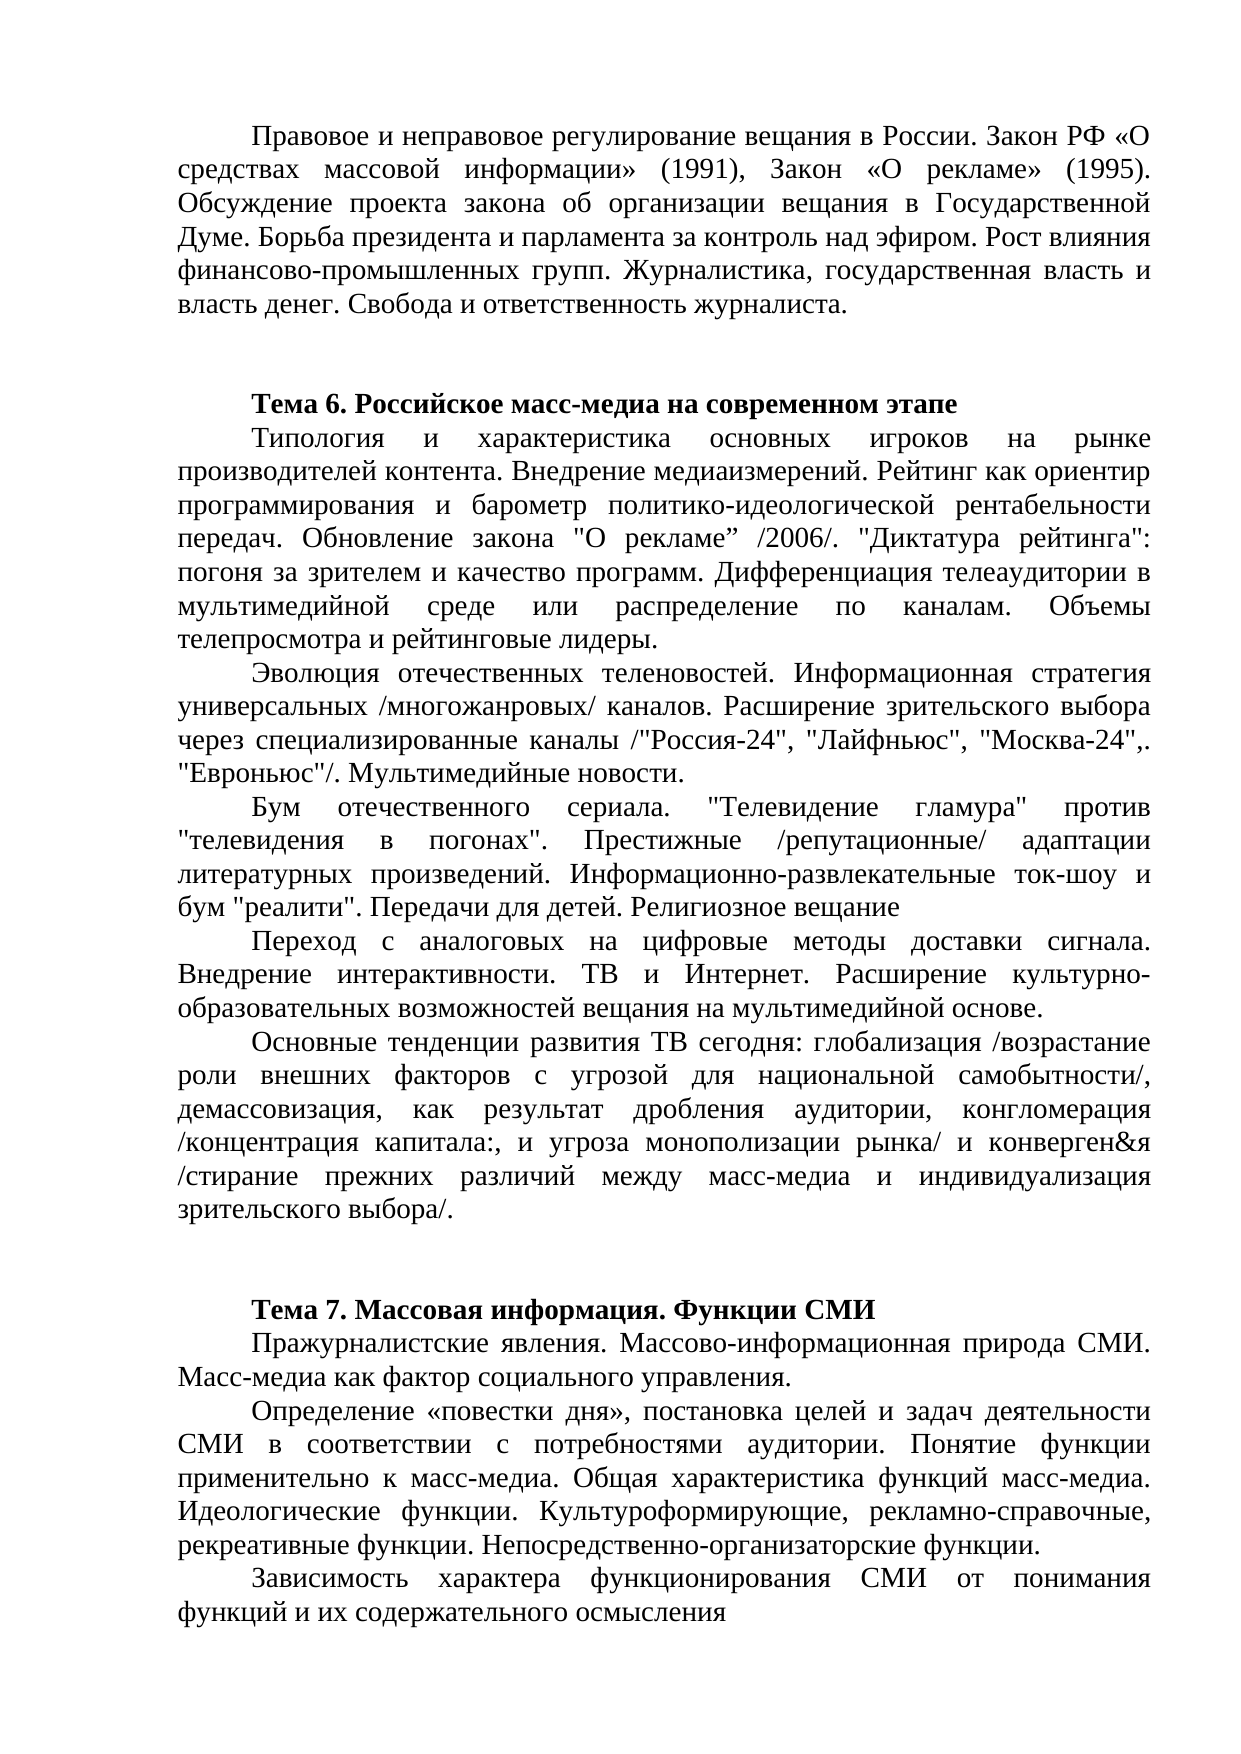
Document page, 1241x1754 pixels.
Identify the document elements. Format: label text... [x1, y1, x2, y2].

text Тема 6. Российское масс-медиа на современном этапе [177, 386, 1152, 420]
text Правовое и неправовое регулирование вещания в России. Закон РФ «О средствах массовой информации» (1991), Закон «О рекламе» (1995). Обсуждение проекта закона об организации вещания в Государственной Думе. Борьба президента и парламента за контроль над эфиром. Рост влияния финансово-промышленных групп. Журналистика, государственная власть и власть денег. Свобода и ответственность журналиста. [177, 118, 1152, 319]
text Переход с аналоговых на цифровые методы доставки сигнала. Внедрение интерактивности. ТВ и Интернет. Расширение культурно-образовательных возможностей вещания на мультимедийной основе. [177, 923, 1152, 1024]
text Основные тенденции развития ТВ сегодня: глобализация /возрастание роли внешних факторов с угрозой для национальной самобытности/, демассовизация, как результат дробления аудитории, конгломерация /концентрация капитала:, и угроза монополизации рынка/ и конверген&я /стирание прежних различий между масс-медиа и индивидуализация зрительского выбора/. [177, 1024, 1152, 1225]
text Пражурналистские явления. Массово-информационная природа СМИ. Масс-медиа как фактор социального управления. [177, 1326, 1152, 1393]
text Зависимость характера функционирования СМИ от понимания функций и их содержательного осмысления [177, 1560, 1152, 1627]
text Эволюция отечественных теленовостей. Информационная стратегия универсальных /многожанровых/ каналов. Расширение зрительского выбора через специализированные каналы /"Россия-24", "Лайфньюс", "Москва-24",. "Евроньюс"/. Мультимедийные новости. [177, 655, 1152, 789]
text Тема 7. Массовая информация. Функции СМИ [177, 1292, 1152, 1326]
text Бум отечественного сериала. "Телевидение гламура" против "телевидения в погонах". Престижные /репутационные/ адаптации литературных произведений. Информационно-развлекательные ток-шоу и бум "реалити". Передачи для детей. Религиозное вещание [177, 789, 1152, 923]
text Типология и характеристика основных игроков на рынке производителей контента. Внедрение медиаизмерений. Рейтинг как ориентир программирования и барометр политико-идеологической рентабельности передач. Обновление закона "О рекламе” /2006/. "Диктатура рейтинга": погоня за зрителем и качество программ. Дифференциация телеаудитории в мультимедийной среде или распределение по каналам. Объемы телепросмотра и рейтинговые лидеры. [177, 420, 1152, 655]
text Определение «повестки дня», постановка целей и задач деятельности СМИ в соответствии с потребностями аудитории. Понятие функции применительно к масс-медиа. Общая характеристика функций масс-медиа. Идеологические функции. Культуроформирующие, рекламно-справочные, рекреативные функции. Непосредственно-организаторские функции. [177, 1393, 1152, 1560]
